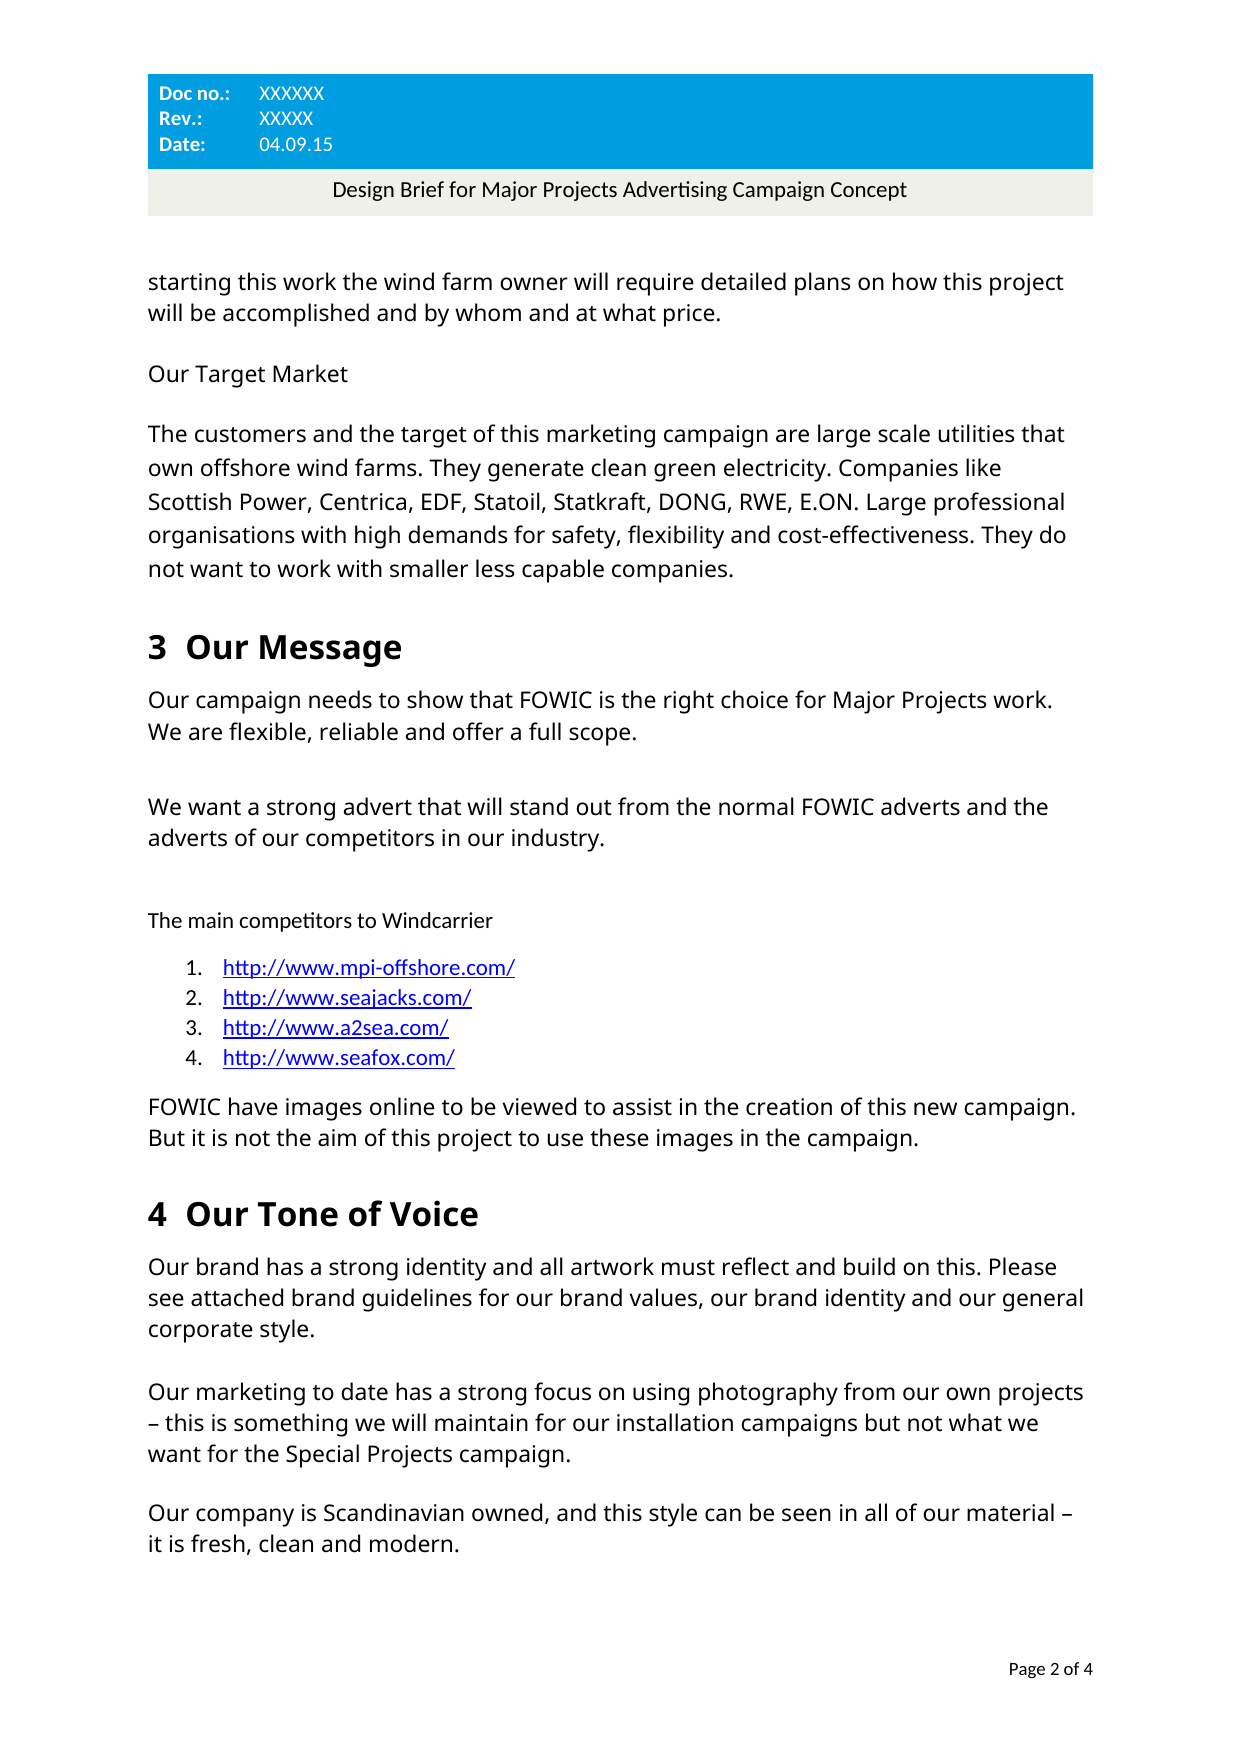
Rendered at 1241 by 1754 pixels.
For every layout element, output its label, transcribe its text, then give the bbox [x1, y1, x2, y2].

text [148, 266, 1093, 328]
subtitle Our Tone of Voice [148, 1190, 1093, 1236]
list http://www.seafox.com/ [185, 1043, 1093, 1072]
text Our marketing to date has a strong focus on using photography from our own projects – this is something we will maintain for our installation campaigns but not what we want for the Special Projects campaign. [148, 1375, 1093, 1469]
text Our brand has a strong identity and all artwork must reflect and build on this. Please see attached brand guidelines for our brand values, our brand identity and our general corporate style. [148, 1250, 1093, 1344]
text Our company is Scandinavian owned, and this style can be seen in all of our material – it is fresh, clean and modern. [148, 1497, 1093, 1560]
list http://www.a2sea.com/ [185, 1013, 1093, 1041]
text Our Target Market [148, 357, 1093, 389]
text The customers and the target of this marketing campaign are large scale utilities that own offshore wind farms. They generate clean green electricity. Companies like Scottish Power, Centrica, EDF, Statoil, Statkraft, DONG, RWE, E.ON. Large professional organisations with high demands for safety, flexibility and cost-effectiveness. They do not want to work with smaller less capable companies. [148, 418, 1093, 584]
list http://www.seajacks.com/ [185, 983, 1093, 1011]
list http://www.mpi-offshore.com/ [185, 953, 1093, 981]
text Our campaign needs to show that FOWIC is the right choice for Major Projects work. We are flexible, reliable and offer a full scope. [148, 684, 1093, 747]
text We want a strong advert that will stand out from the normal FOWIC adverts and the adverts of our competitors in our industry. [148, 790, 1093, 853]
text FOWIC have images online to be viewed to assist in the creation of this new campaign. But it is not the aim of this project to use these images in the campaign. [148, 1090, 1093, 1153]
subtitle Our Message [148, 624, 1093, 669]
text The main competitors to Windcarrier [148, 906, 1093, 934]
